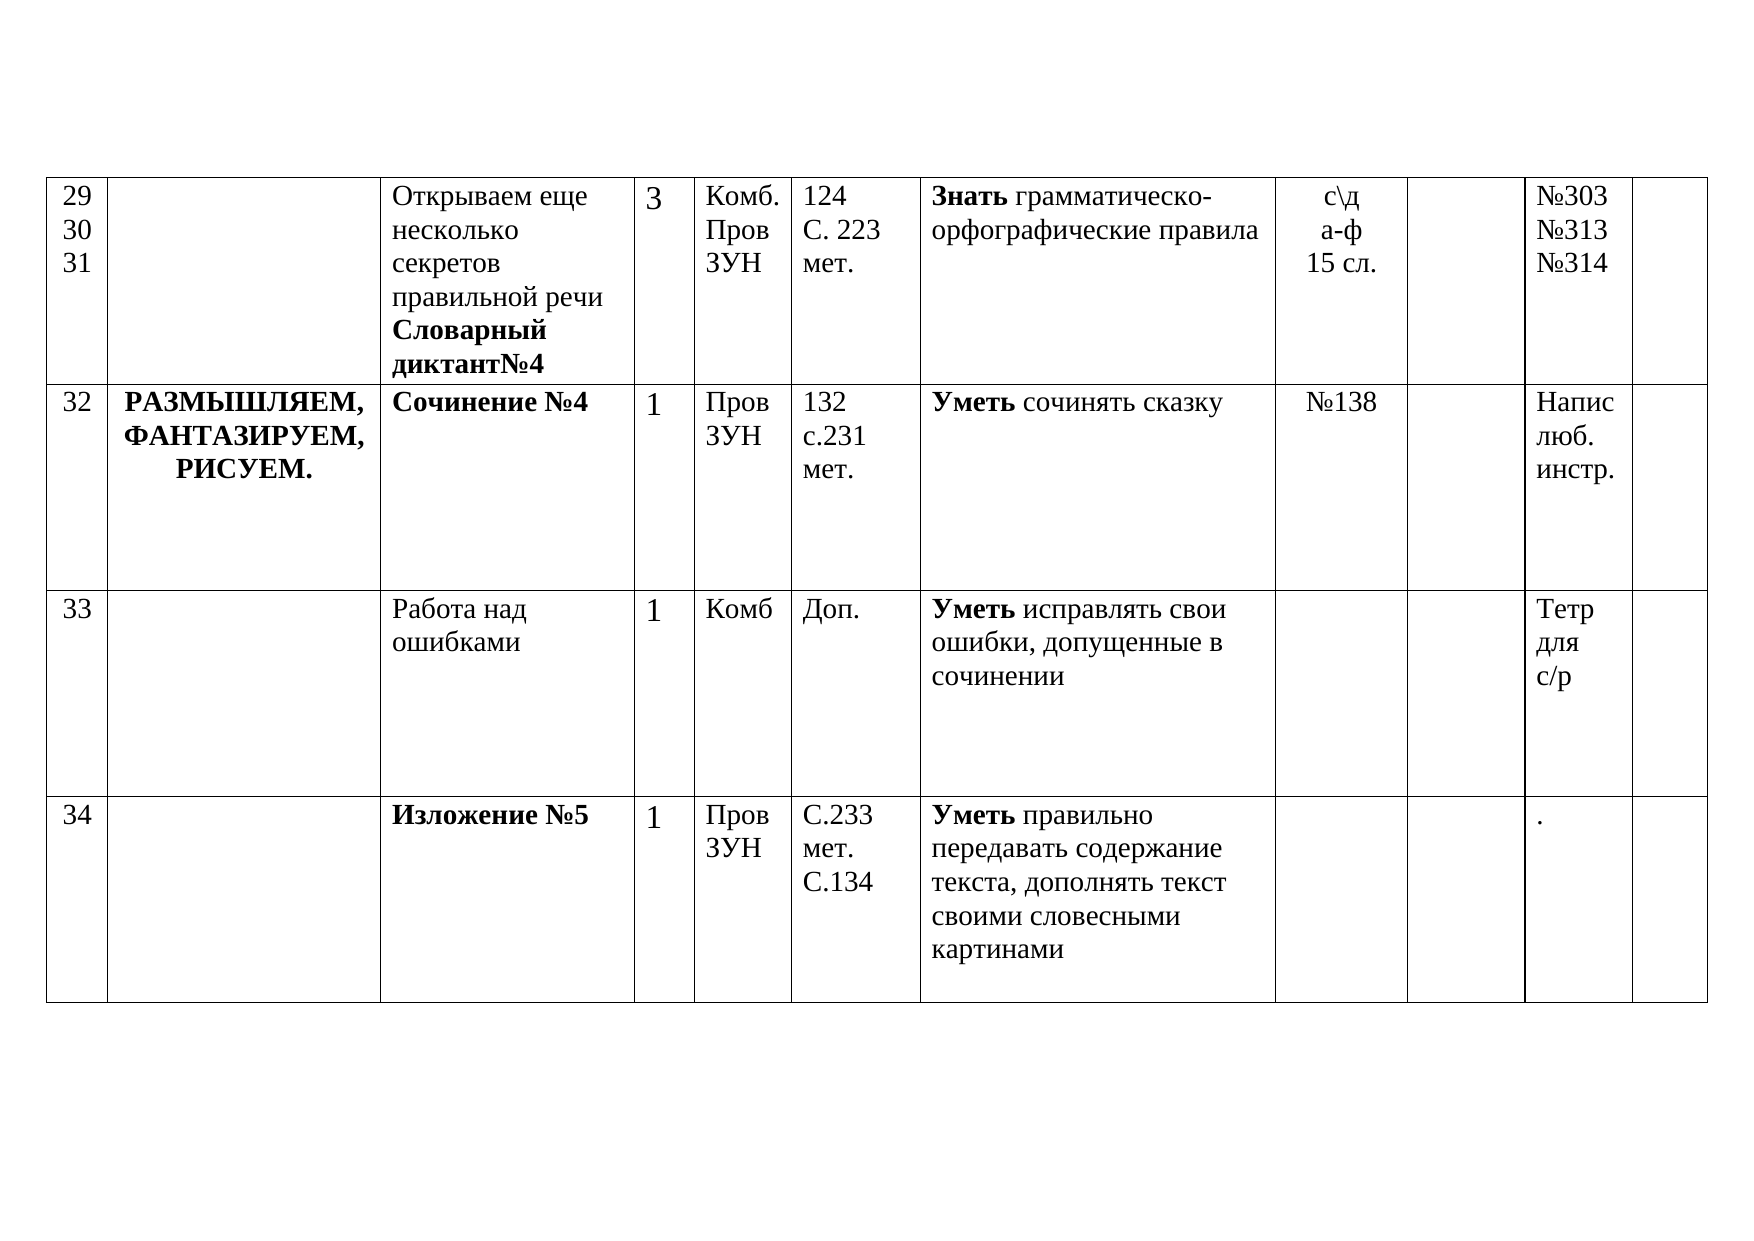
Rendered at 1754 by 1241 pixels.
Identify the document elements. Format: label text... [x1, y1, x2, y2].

table_cell Пров ЗУН [695, 385, 791, 590]
table_cell Изложение №5 [381, 797, 634, 1002]
table_cell 29 30 31 [47, 178, 107, 383]
table_cell №138 [1276, 385, 1407, 590]
table_cell Напислюб. инстр. [1526, 385, 1632, 590]
table_cell 3 [635, 178, 694, 383]
table_cell [1633, 797, 1707, 1002]
table_cell Уметь исправлять свои ошибки, допущенные в сочинении [921, 591, 1275, 796]
table_cell 124 С. 223 мет. [792, 178, 920, 383]
table_cell 1 [635, 385, 694, 590]
table_cell [108, 797, 380, 1002]
table_cell 1 [635, 797, 694, 1002]
table_cell РАЗМЫШЛЯЕМ, ФАНТАЗИРУЕМ, РИСУЕМ. [108, 385, 380, 590]
table_cell 34 [47, 797, 107, 1002]
table_cell 1 [635, 591, 694, 796]
table_cell [1633, 591, 1707, 796]
table_cell [108, 591, 380, 796]
table_cell №303 №313 №314 [1526, 178, 1632, 383]
table_cell [1408, 178, 1524, 383]
table_cell Знать грамматическо-орфографические правила [921, 178, 1275, 383]
table_cell Пров ЗУН [695, 797, 791, 1002]
table_cell Открываем еще несколько секретов правильной речи Словарный диктант№4 [381, 178, 634, 383]
table_cell Сочинение №4 [381, 385, 634, 590]
table_cell [1408, 797, 1524, 1002]
table_cell Работа над ошибками [381, 591, 634, 796]
table_cell [1408, 591, 1524, 796]
table_cell Комб. Пров ЗУН [695, 178, 791, 383]
table_cell Доп. [792, 591, 920, 796]
table_cell Уметь правильно передавать содержание текста, дополнять текст своими словесными картинами [921, 797, 1275, 1002]
table_cell Комб [695, 591, 791, 796]
table_cell [1633, 178, 1707, 383]
table_cell 33 [47, 591, 107, 796]
table_cell Уметь сочинять сказку [921, 385, 1275, 590]
table_cell [1408, 385, 1524, 590]
table_cell 132 с.231 мет. [792, 385, 920, 590]
table_cell С.233 мет. С.134 [792, 797, 920, 1002]
table_cell [1276, 591, 1407, 796]
table_cell [1633, 385, 1707, 590]
table_cell . [1526, 797, 1632, 1002]
table_cell 32 [47, 385, 107, 590]
table_cell Тетр для с/р [1526, 591, 1632, 796]
table_cell [108, 178, 380, 383]
table_cell с\д а-ф 15 сл. [1276, 178, 1407, 383]
table_cell [1276, 797, 1407, 1002]
